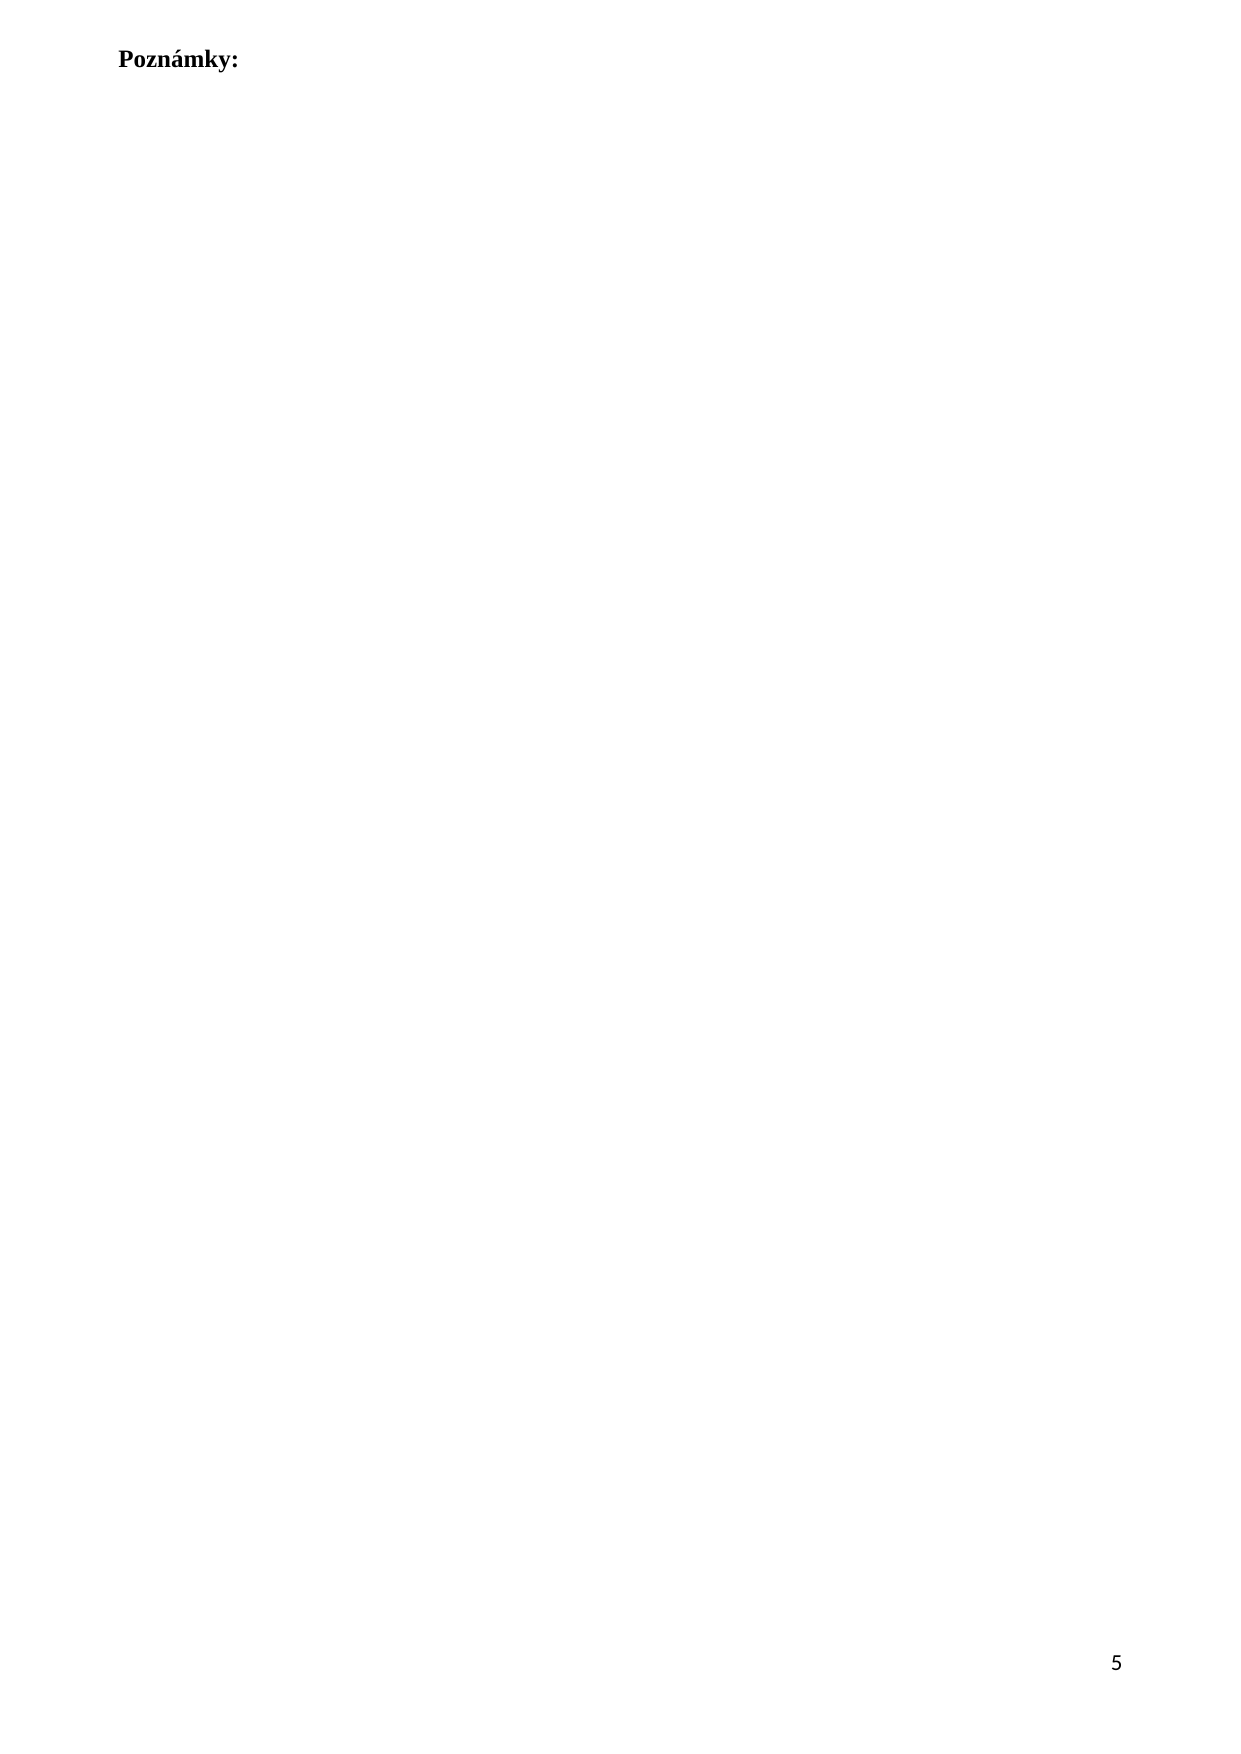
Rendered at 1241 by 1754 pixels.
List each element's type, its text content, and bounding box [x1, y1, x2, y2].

text Poznámky: [118, 44, 1122, 73]
